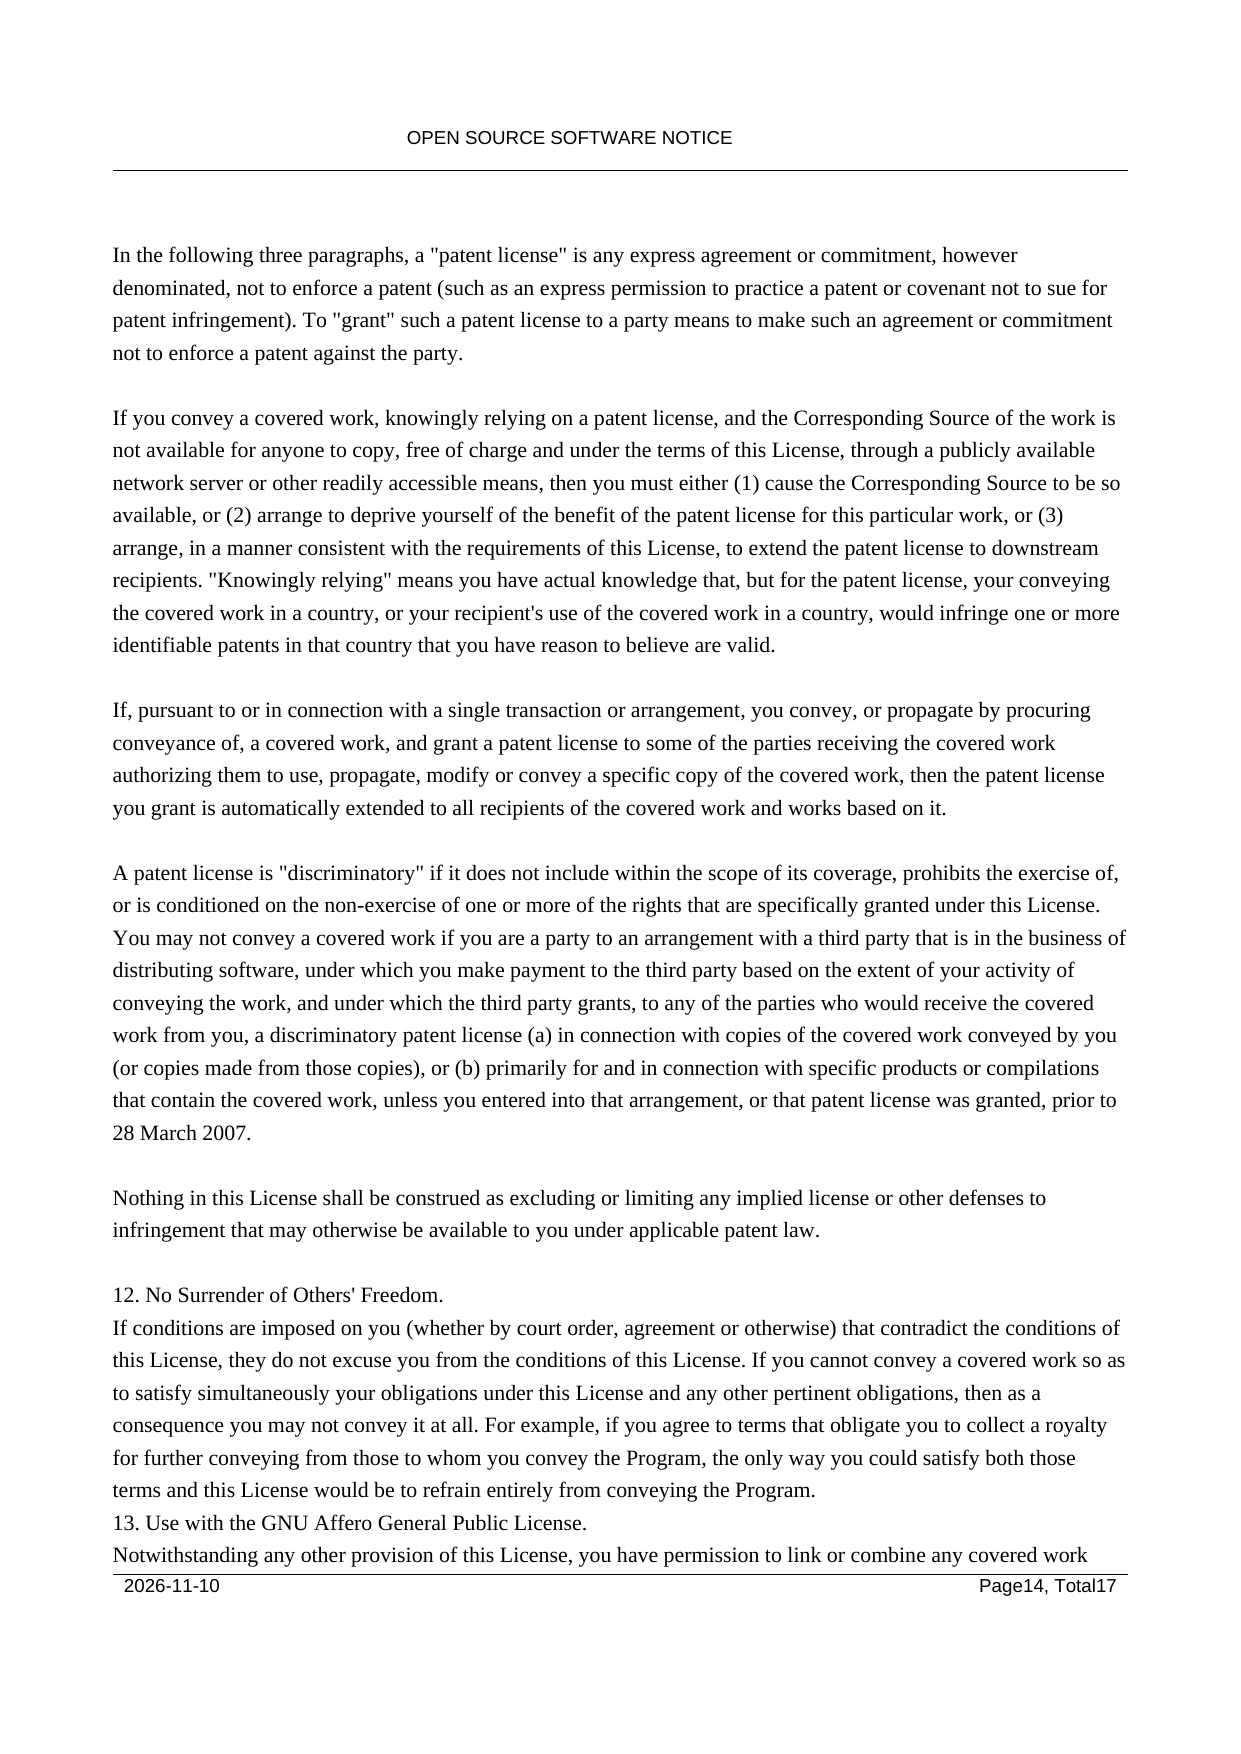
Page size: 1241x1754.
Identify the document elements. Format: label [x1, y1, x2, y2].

text [112, 206, 1128, 1571]
